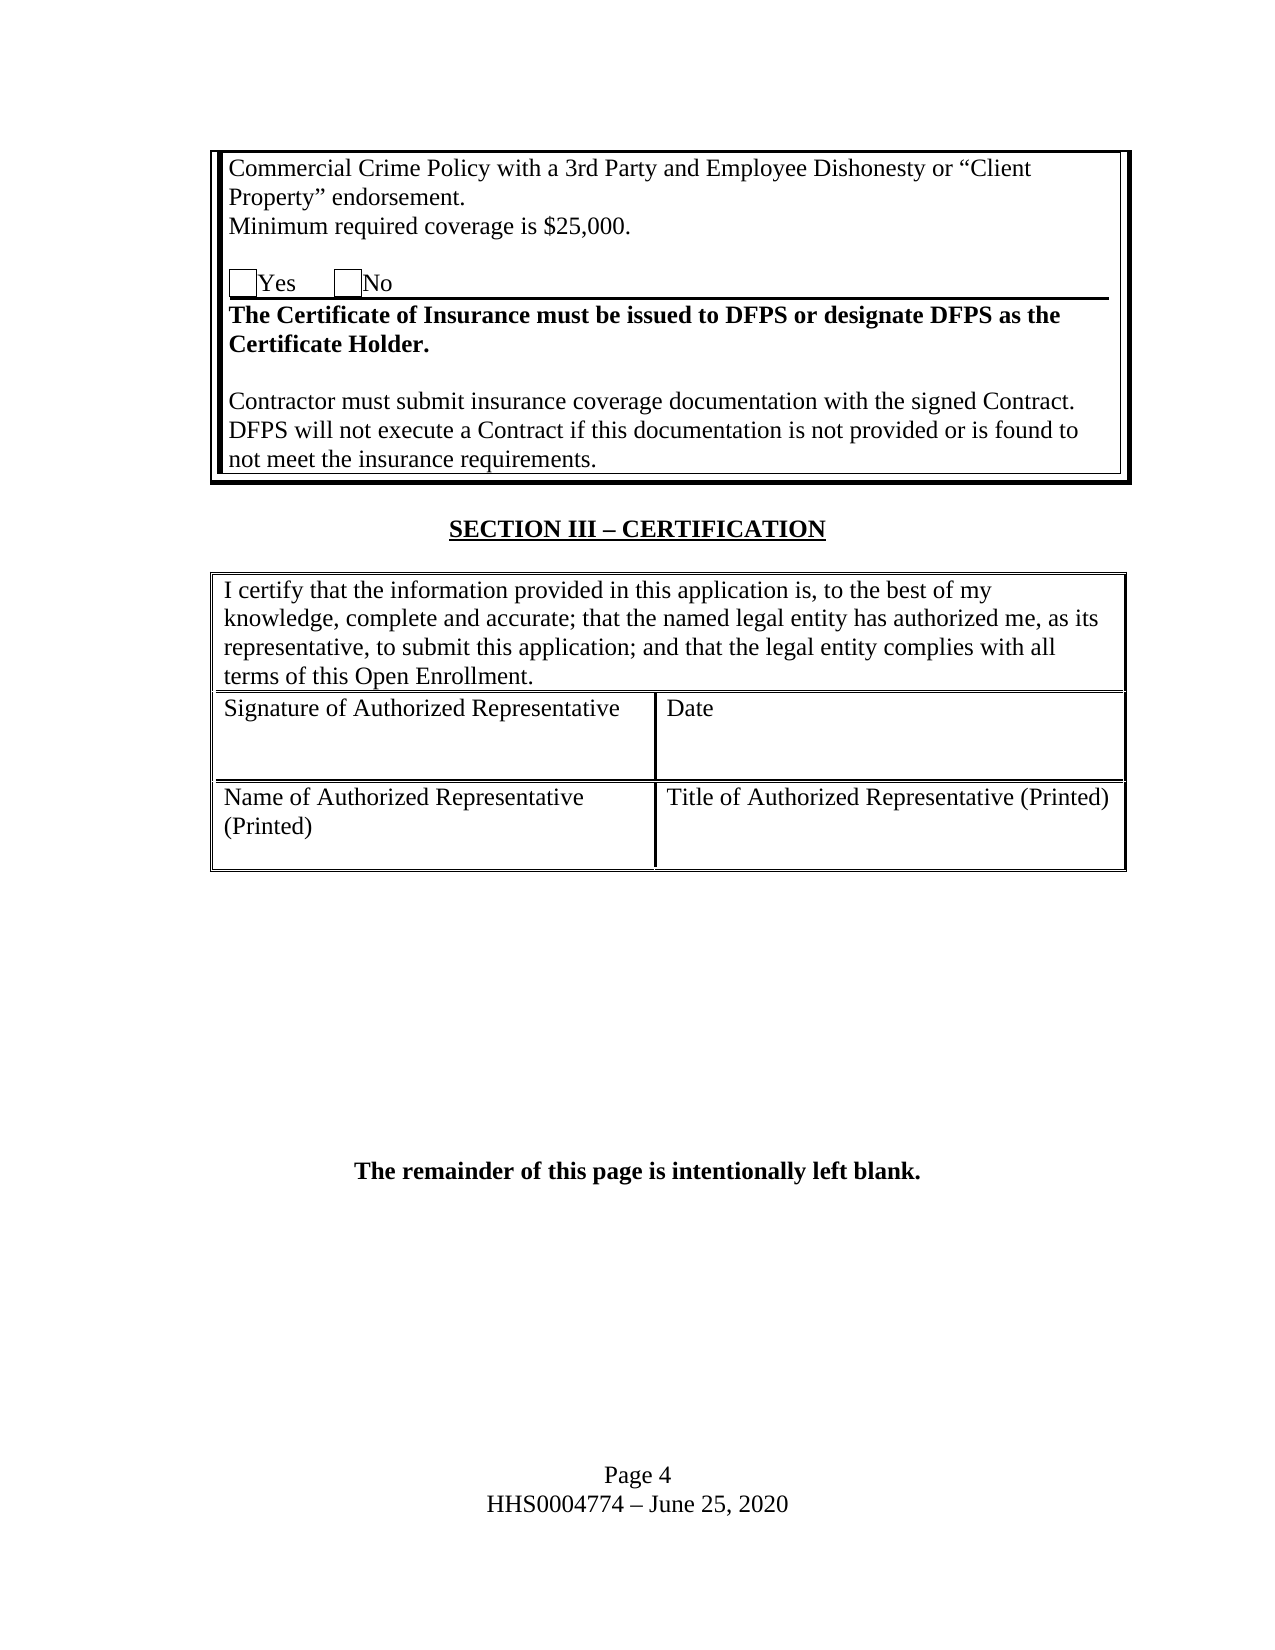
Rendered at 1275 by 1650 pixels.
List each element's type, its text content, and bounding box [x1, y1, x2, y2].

table_header I certify that the information provided in this application is, to the best of my knowledge, complete and accurate; that the named legal entity has authorized me, as its representative, to submit this application; and that the legal entity complies with all terms of this Open Enrollment. [213, 575, 1124, 690]
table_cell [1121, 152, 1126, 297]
text The remainder of this page is intentionally left blank. [150, 1156, 1125, 1184]
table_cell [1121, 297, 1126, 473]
table_cell The Certificate of Insurance must be issued to DFPS or designate DFPS as the Certificate Holder. Contractor must submit insurance coverage documentation with the signed Contract. DFPS will not execute a Contract if this documentation is not provided or is found to not meet the insurance requirements. [223, 297, 1120, 473]
table_cell Signature of Authorized Representative [211, 690, 655, 779]
text SECTION III – CERTIFICATION [150, 514, 1125, 543]
table_cell Title of Authorized Representative (Printed) [655, 779, 1125, 869]
table_cell Commercial Crime Policy with a 3rd Party and Employee Dishonesty or “Client Property” endorsement. Minimum required coverage is $25,000. Yes No [223, 153, 1120, 297]
table_cell Date [655, 690, 1126, 779]
table_cell Name of Authorized Representative (Printed) [213, 779, 655, 869]
